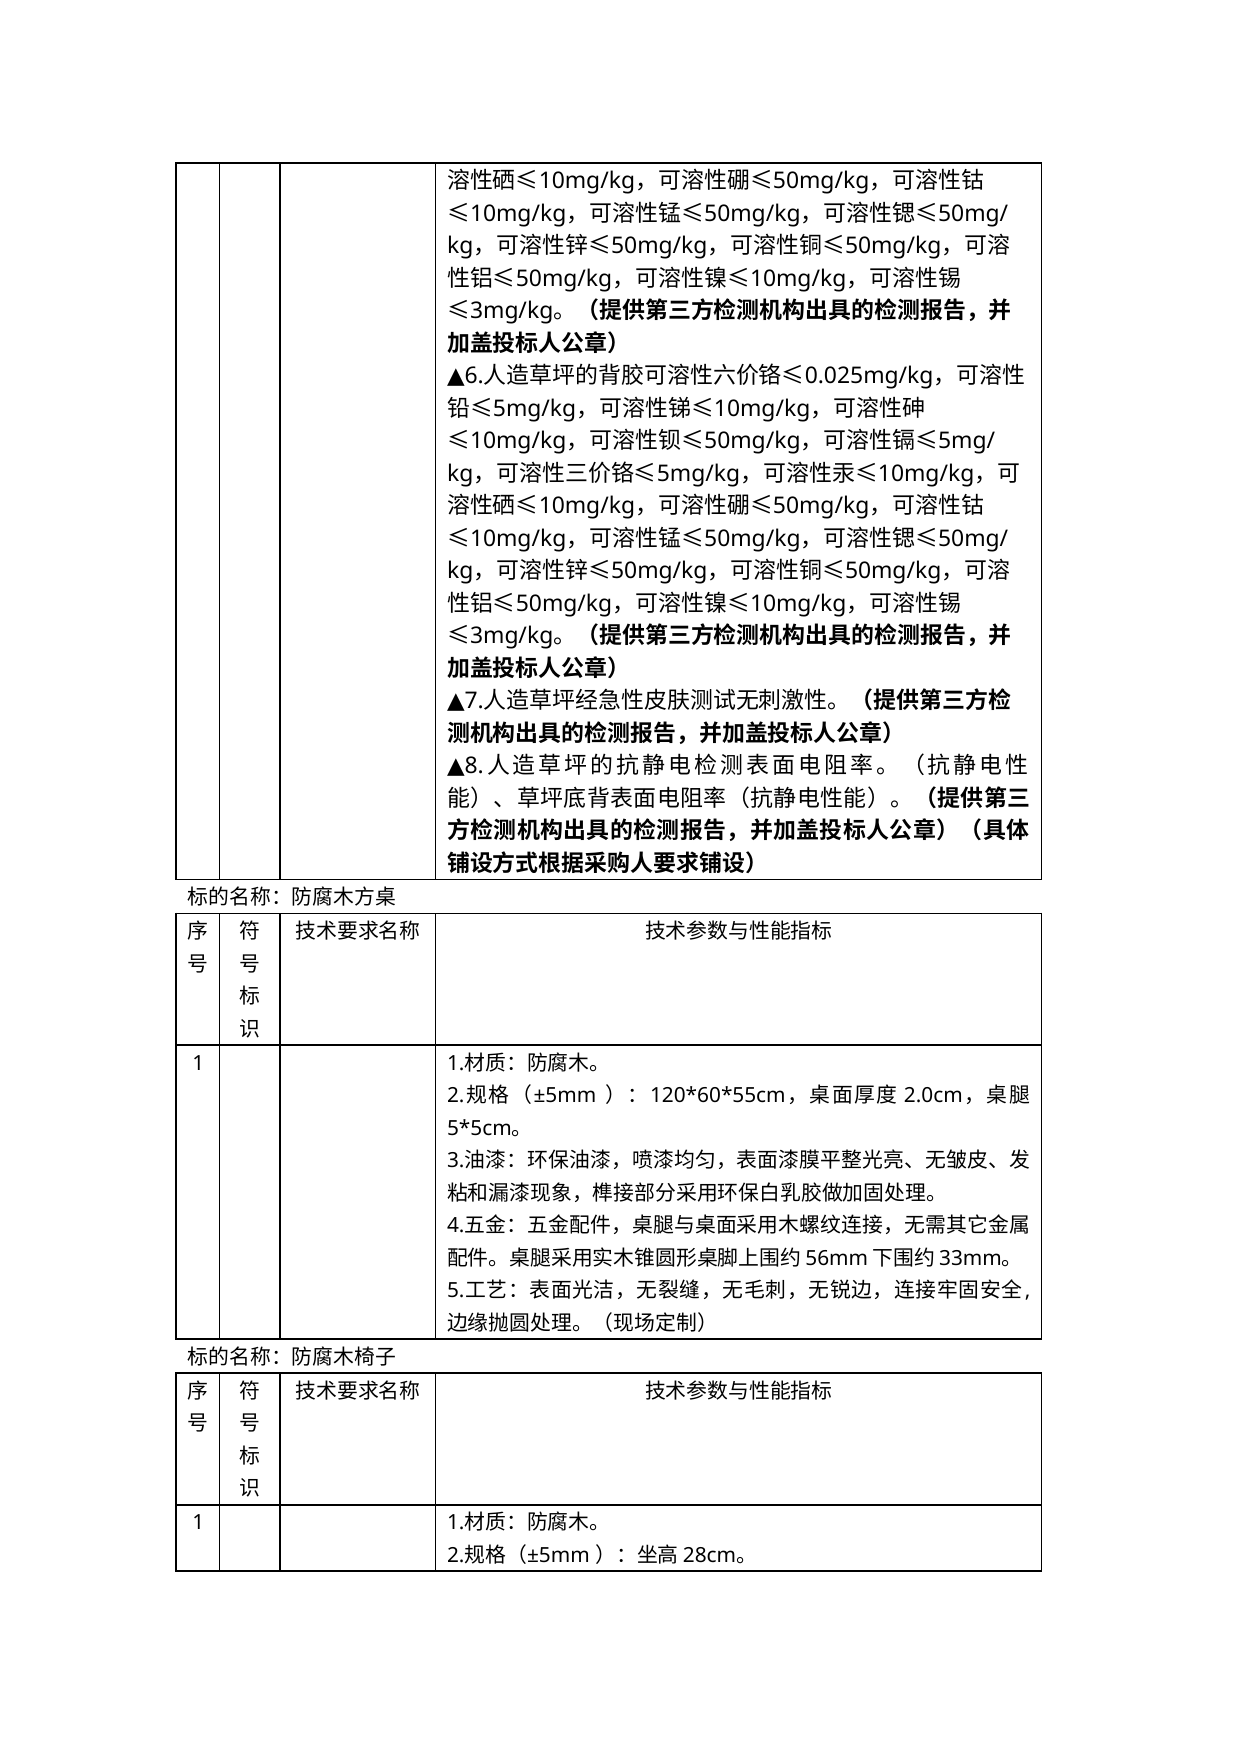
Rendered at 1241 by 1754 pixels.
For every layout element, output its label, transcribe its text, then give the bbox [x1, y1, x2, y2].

text 标的名称：防腐木椅子 [187, 1340, 1053, 1372]
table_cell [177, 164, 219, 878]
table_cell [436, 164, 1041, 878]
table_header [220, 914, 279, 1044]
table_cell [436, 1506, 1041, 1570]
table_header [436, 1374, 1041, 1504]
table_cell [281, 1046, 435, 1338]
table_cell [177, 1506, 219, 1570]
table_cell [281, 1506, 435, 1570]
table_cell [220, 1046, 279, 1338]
text 标的名称：防腐木方桌 [187, 880, 1053, 913]
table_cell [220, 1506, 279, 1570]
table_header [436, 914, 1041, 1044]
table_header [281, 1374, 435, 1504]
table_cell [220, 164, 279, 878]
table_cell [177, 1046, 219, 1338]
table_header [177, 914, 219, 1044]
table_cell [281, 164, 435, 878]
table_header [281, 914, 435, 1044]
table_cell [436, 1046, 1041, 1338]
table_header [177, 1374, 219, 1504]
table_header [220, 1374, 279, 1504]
